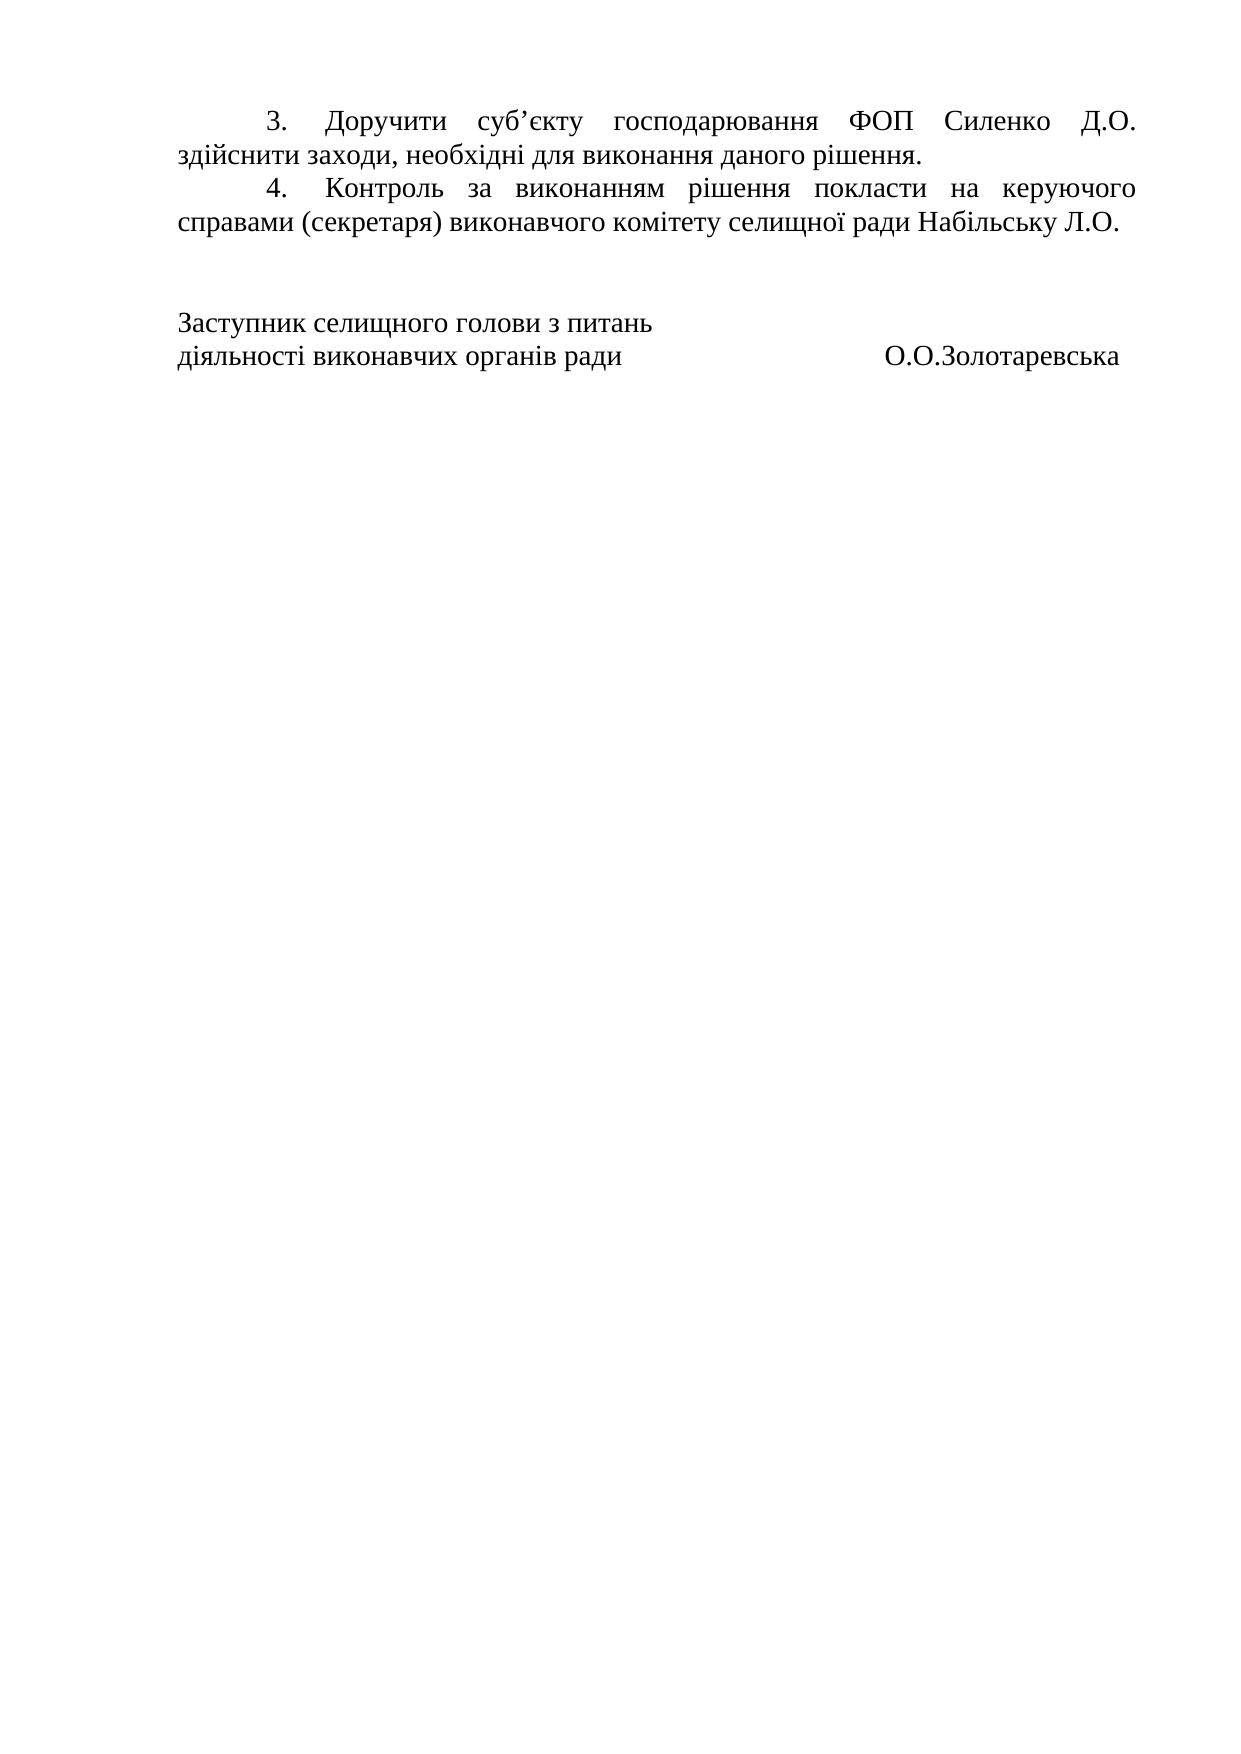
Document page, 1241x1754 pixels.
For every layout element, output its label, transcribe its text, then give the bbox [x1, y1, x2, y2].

list Доручити суб’єкту господарювання ФОП Силенко Д.О. здійснити заходи, необхідні для виконання даного рішення. [177, 103, 1137, 171]
text діяльності виконавчих органів ради О.О.Золотаревська [177, 338, 1137, 372]
list Контроль за виконанням рішення покласти на керуючого справами (секретаря) виконавчого комітету селищної ради Набільську Л.О. [177, 171, 1137, 238]
text Заступник селищного голови з питань [177, 305, 1137, 338]
